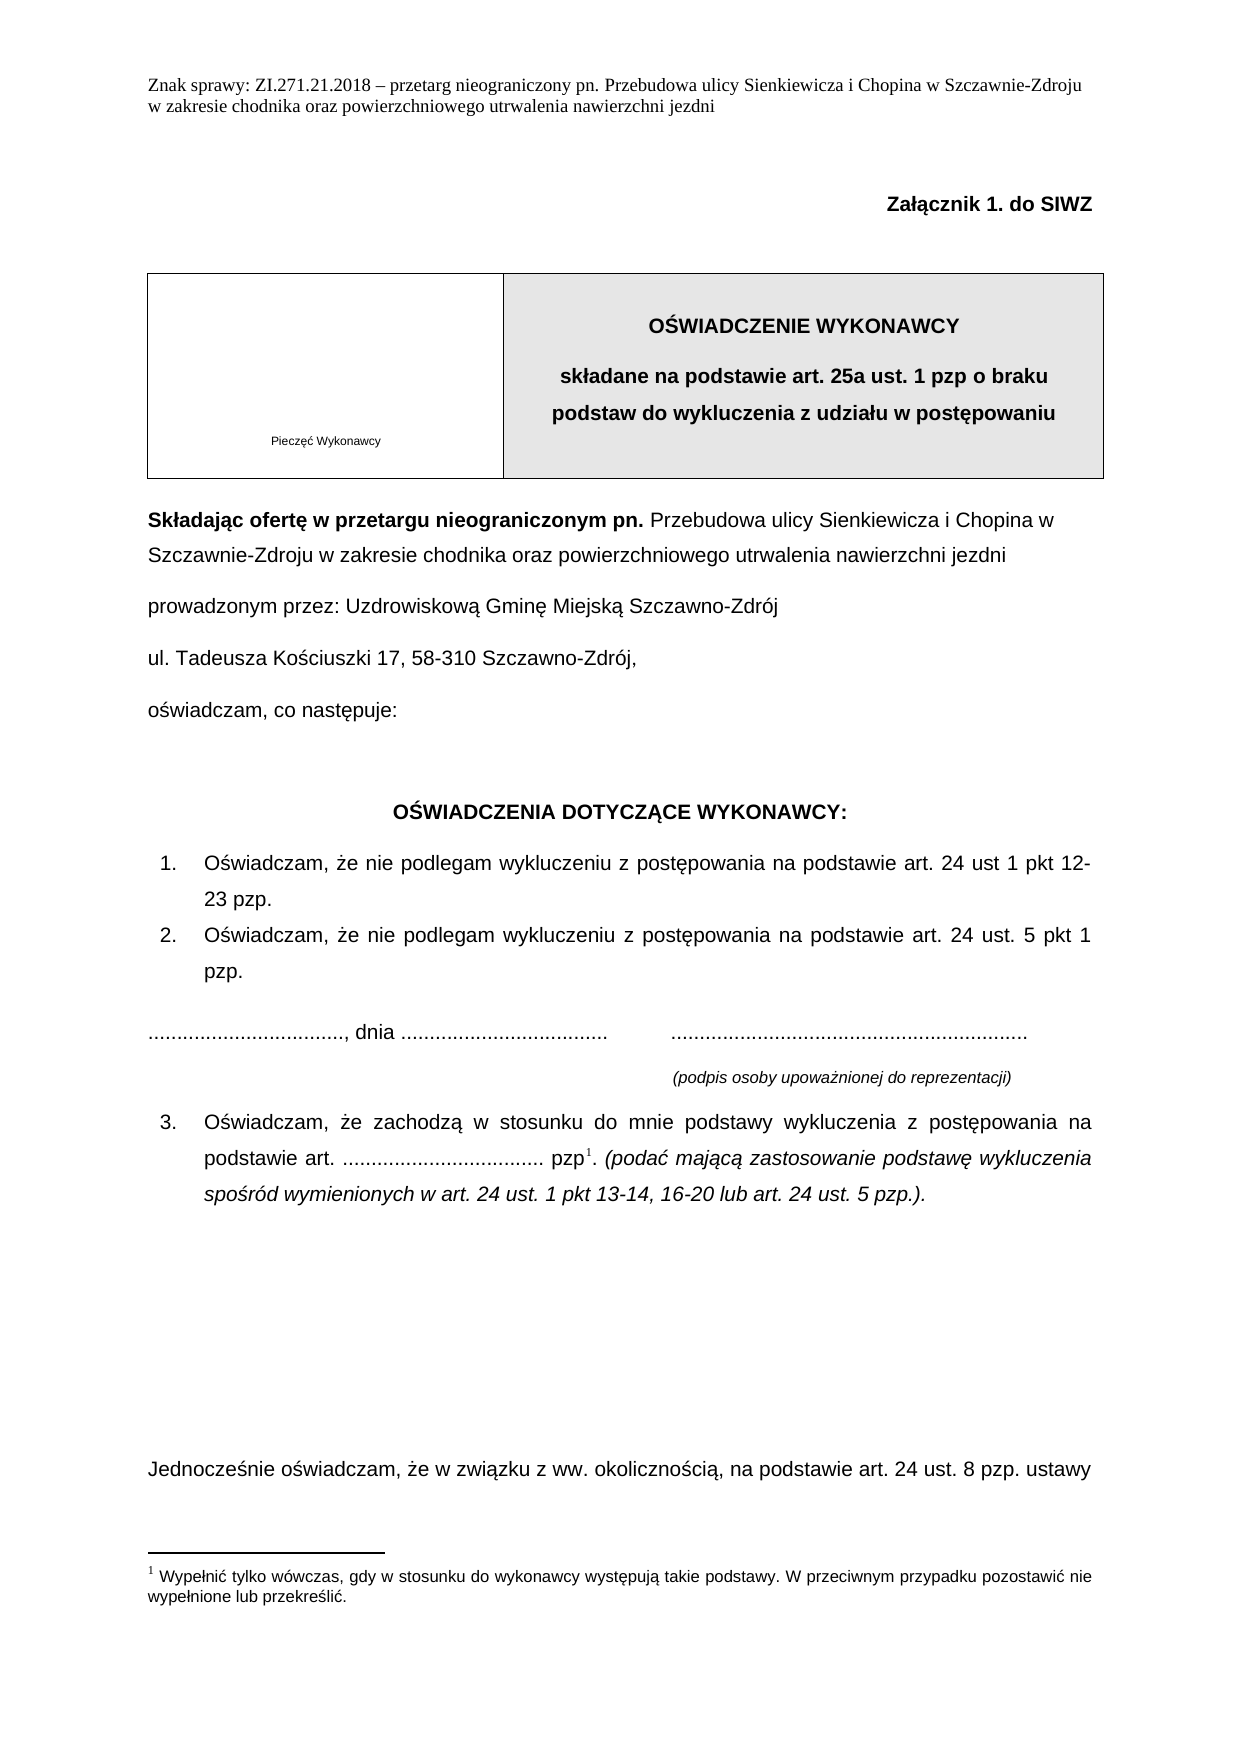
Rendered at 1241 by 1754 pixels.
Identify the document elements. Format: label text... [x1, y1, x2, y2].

table_header Składając ofertę w przetargu nieograniczonym pn. Przebudowa ulicy Sienkiewicza i Chopina w Szczawnie-Zdroju w zakresie chodnika oraz powierzchniowego utrwalenia nawierzchni jezdni prowadzonym przez: Uzdrowiskową Gminę Miejską Szczawno-Zdrój ul. Tadeusza Kościuszki 17, 58-310 Szczawno-Zdrój, oświadczam, co następuje: OŚWIADCZENIA DOTYCZĄCE WYKONAWCY: 1. Oświadczam, że nie podlegam wykluczeniu z postępowania na podstawie art. 24 ust 1 pkt 12-23 pzp. 2. Oświadczam, że nie podlegam wykluczeniu z postępowania na podstawie art. 24 ust. 5 pkt 1 pzp. .................................., dnia .................................... .............................................................. (podpis osoby upoważnionej do reprezentacji) 3. Oświadczam, że zachodzą w stosunku do mnie podstawy wykluczenia z postępowania na podstawie art. ................................... pzp. (podać mającą zastosowanie podstawę wykluczenia spośród wymienionych w art. 24 ust. 1 pkt 13-14, 16-20 lub art. 24 ust. 5 pzp.). [140, 508, 1100, 1442]
table_header OŚWIADCZENIE WYKONAWCY składane na podstawie art. 25a ust. 1 pzp o braku podstaw do wykluczenia z udziału w postępowaniu [504, 274, 1103, 478]
table_header Załącznik 1. do SIWZ [140, 176, 1100, 244]
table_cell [140, 1442, 1100, 1481]
table_header Pieczęć Wykonawcy [148, 274, 503, 478]
